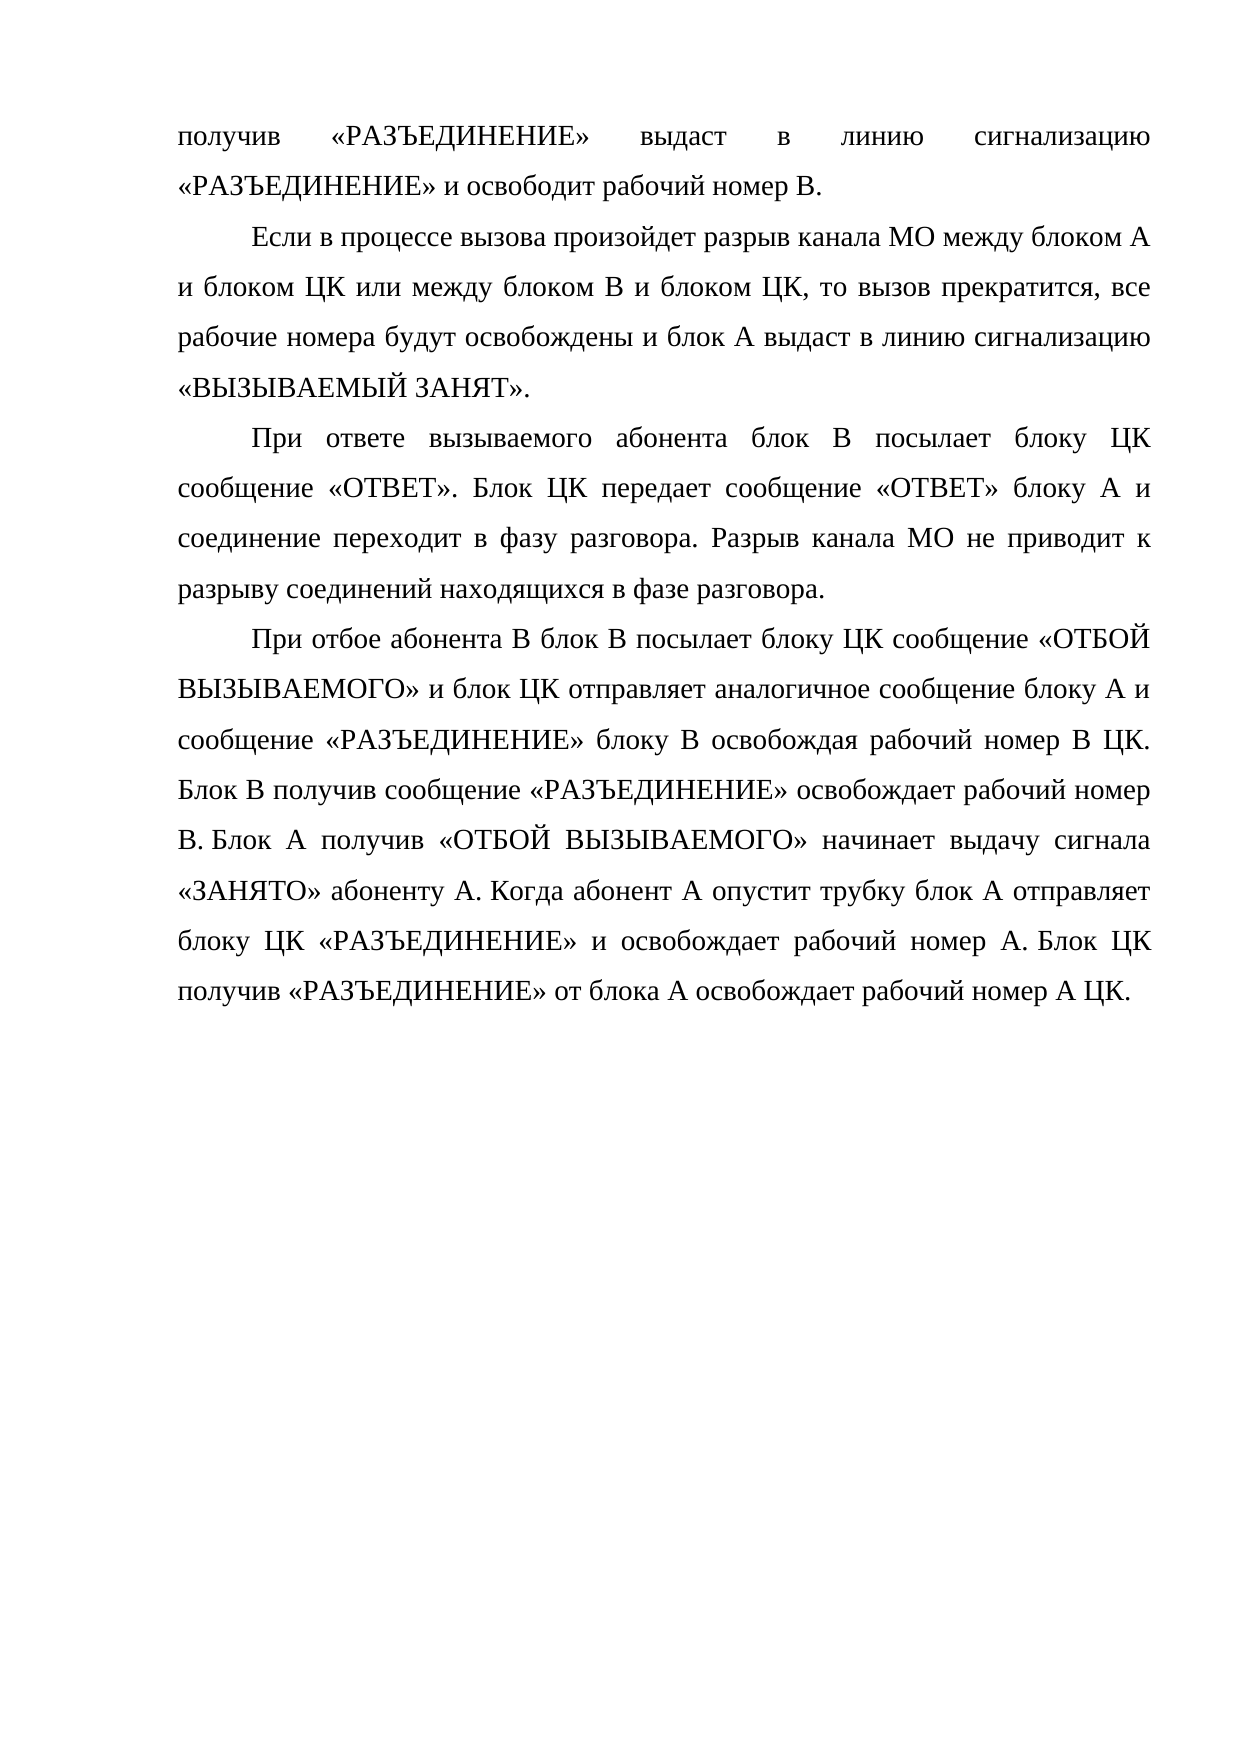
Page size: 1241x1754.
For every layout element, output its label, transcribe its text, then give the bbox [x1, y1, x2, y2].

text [177, 118, 1152, 202]
text Если в процессе вызова произойдет разрыв канала МО между блоком А и блоком ЦК или между блоком В и блоком ЦК, то вызов прекратится, все рабочие номера будут освобождены и блок А выдаст в линию сигнализацию «ВЫЗЫВАЕМЫЙ ЗАНЯТ». [177, 219, 1152, 403]
text При ответе вызываемого абонента блок В посылает блоку ЦК сообщение «ОТВЕТ». Блок ЦК передает сообщение «ОТВЕТ» блоку А и соединение переходит в фазу разговора. Разрыв канала МО не приводит к разрыву соединений находящихся в фазе разговора. [177, 420, 1152, 604]
text При отбое абонента В блок В посылает блоку ЦК сообщение «ОТБОЙ ВЫЗЫВАЕМОГО» и блок ЦК отправляет аналогичное сообщение блоку А и сообщение «РАЗЪЕДИНЕНИЕ» блоку В освобождая рабочий номер В ЦК. Блок В получив сообщение «РАЗЪЕДИНЕНИЕ» освобождает рабочий номер В. Блок А получив «ОТБОЙ ВЫЗЫВАЕМОГО» начинает выдачу сигнала «ЗАНЯТО» абоненту А. Когда абонент А опустит трубку блок А отправляет блоку ЦК «РАЗЪЕДИНЕНИЕ» и освобождает рабочий номер А. Блок ЦК получив «РАЗЪЕДИНЕНИЕ» от блока А освобождает рабочий номер А ЦК. [177, 621, 1152, 1007]
